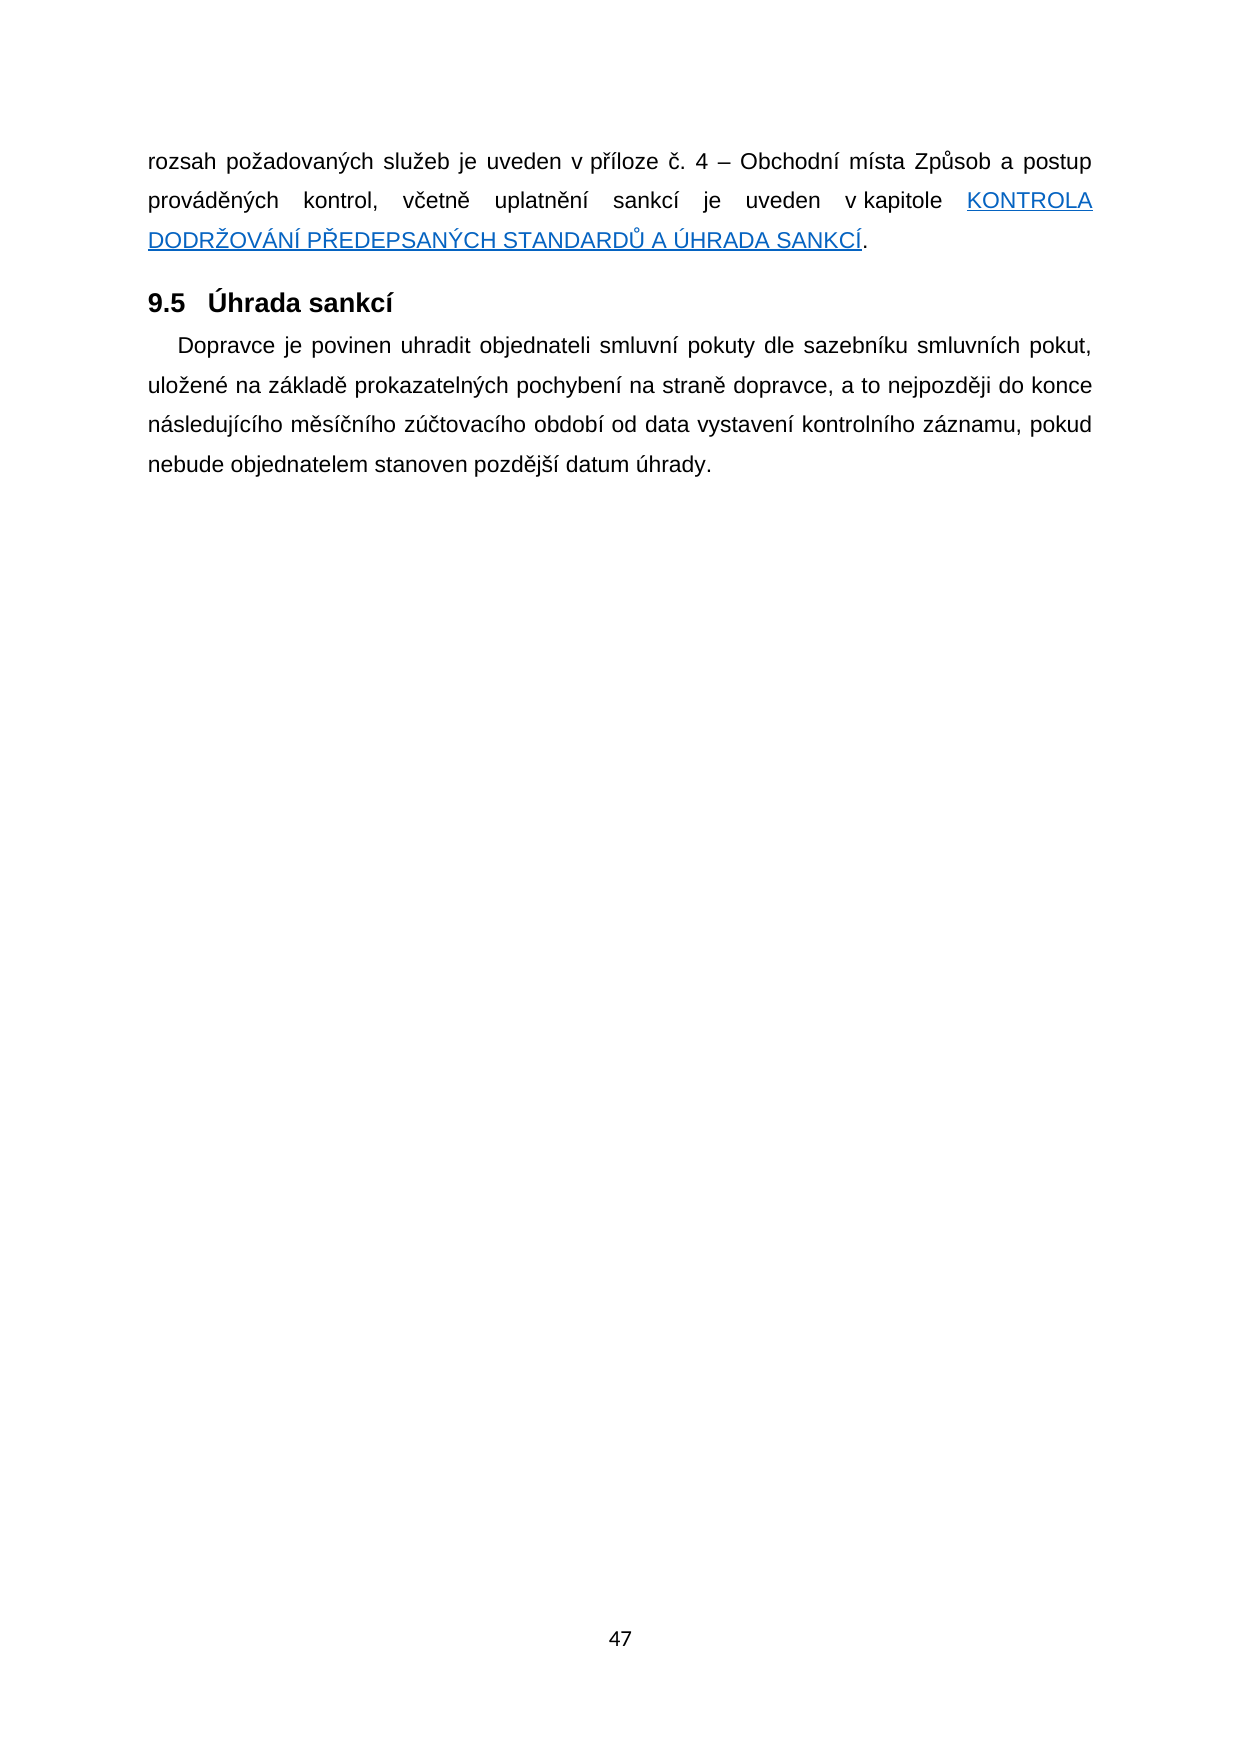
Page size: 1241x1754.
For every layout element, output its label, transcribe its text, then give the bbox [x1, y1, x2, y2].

subtitle Úhrada sankcí [148, 287, 1093, 318]
text Dopravce je povinen uhradit objednateli smluvní pokuty dle sazebníku smluvních pokut, uložené na základě prokazatelných pochybení na straně dopravce, a to nejpozději do konce následujícího měsíčního zúčtovacího období od data vystavení kontrolního záznamu, pokud nebude objednatelem stanoven pozdější datum úhrady. [148, 332, 1093, 477]
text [148, 148, 1093, 253]
